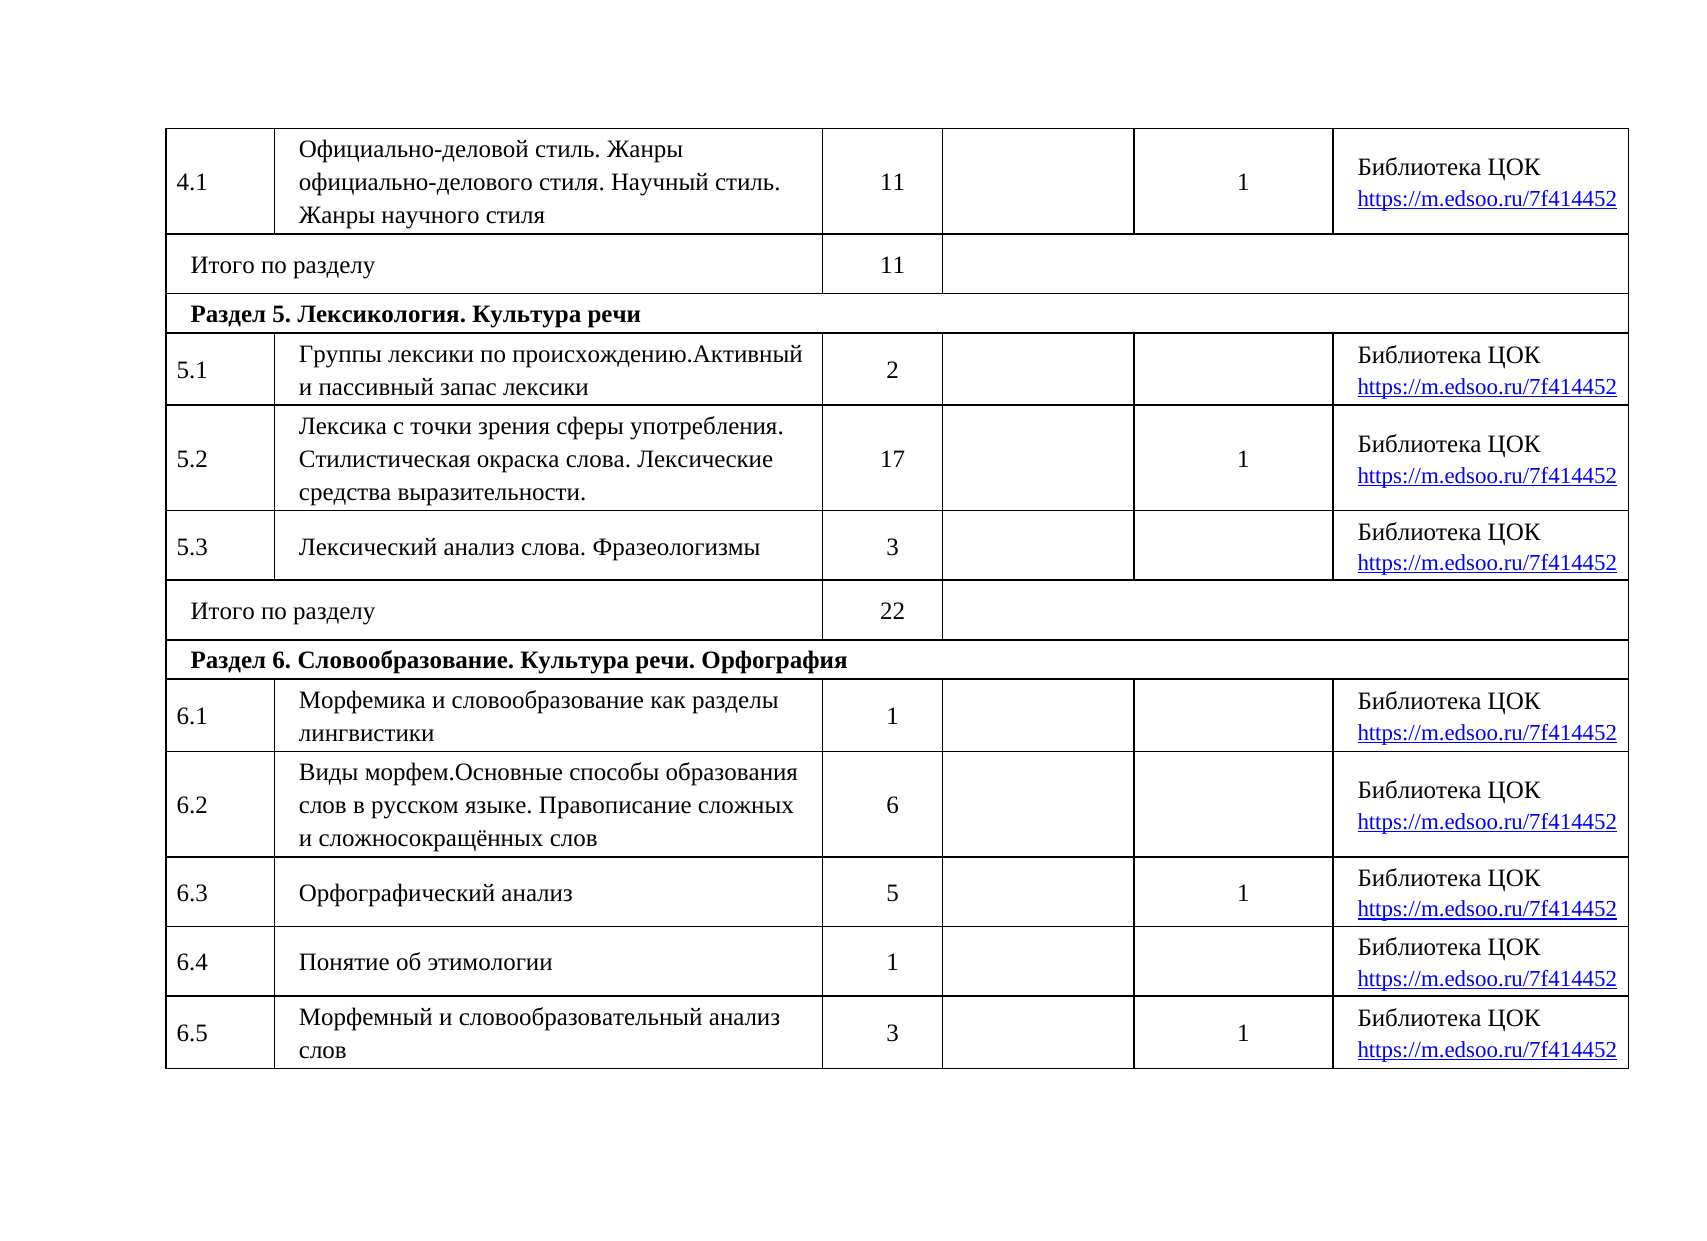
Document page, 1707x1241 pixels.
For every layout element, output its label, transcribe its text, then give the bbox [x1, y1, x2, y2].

table_cell Виды морфем.Основные способы образования слов в русском языке. Правописание сложных и сложносокращённых слов [275, 752, 822, 856]
table_cell 6.2 [167, 752, 274, 856]
table_cell 3 [823, 997, 942, 1068]
table_cell [1135, 334, 1332, 404]
table_cell [943, 858, 1133, 926]
table_cell Орфографический анализ [275, 858, 822, 926]
table_cell 5.1 [167, 334, 274, 404]
table_cell Группы лексики по происхождению.Активный и пассивный запас лексики [275, 334, 822, 404]
table_cell 5.3 [167, 511, 274, 579]
table_cell Библиотека ЦОК https://m.edsoo.ru/7f414452 [1334, 511, 1628, 579]
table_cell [1334, 129, 1628, 233]
table_cell 6.1 [167, 680, 274, 751]
table_cell 6 [823, 752, 942, 856]
table_cell Морфемика и словообразование как разделы лингвистики [275, 680, 822, 751]
table_cell Итого по разделу [167, 581, 822, 639]
table_cell [1135, 927, 1332, 995]
table_cell [943, 997, 1133, 1068]
table_cell 11 [823, 129, 942, 233]
table_cell Раздел 5. Лексикология. Культура речи [167, 294, 1628, 332]
table_cell 1 [823, 680, 942, 751]
table_cell [943, 129, 1133, 233]
table_cell Итого по разделу [167, 235, 822, 293]
table_cell Библиотека ЦОК https://m.edsoo.ru/7f414452 [1334, 858, 1628, 926]
table_cell [943, 334, 1133, 404]
table_cell 3 [823, 511, 942, 579]
table_cell 22 [823, 581, 942, 639]
table_cell [943, 235, 1628, 293]
table_cell 2 [823, 334, 942, 404]
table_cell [1334, 927, 1628, 995]
table_cell 6.5 [167, 997, 274, 1068]
table_cell 1 [1135, 858, 1332, 926]
table_cell Официально-деловой стиль. Жанры официально-делового стиля. Научный стиль. Жанры научного стиля [275, 129, 822, 233]
table_cell Библиотека ЦОК https://m.edsoo.ru/7f414452 [1334, 680, 1628, 751]
table_cell [943, 581, 1628, 639]
table_cell Лексика с точки зрения сферы употребления. Стилистическая окраска слова. Лексические средства выразительности. [275, 406, 822, 510]
table_cell [943, 752, 1133, 856]
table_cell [1334, 997, 1628, 1068]
table_cell 5 [823, 858, 942, 926]
table_cell 6.4 [167, 927, 274, 995]
table_cell Лексический анализ слова. Фразеологизмы [275, 511, 822, 579]
table_cell 6.3 [167, 858, 274, 926]
table_cell 4.1 [167, 129, 274, 233]
table_cell Раздел 6. Словообразование. Культура речи. Орфография [167, 641, 1628, 678]
table_cell [943, 511, 1133, 579]
table_cell [1135, 752, 1332, 856]
table_cell [1135, 680, 1332, 751]
table_cell 17 [823, 406, 942, 510]
table_cell Библиотека ЦОК https://m.edsoo.ru/7f414452 [1334, 406, 1628, 510]
table_cell 1 [1135, 129, 1332, 233]
table_cell 1 [823, 927, 942, 995]
table_cell Морфемный и словообразовательный анализ слов [275, 997, 822, 1068]
table_cell Библиотека ЦОК https://m.edsoo.ru/7f414452 [1334, 334, 1628, 404]
table_cell 1 [1135, 406, 1332, 510]
table_cell 5.2 [167, 406, 274, 510]
table_cell 1 [1135, 997, 1332, 1068]
table_cell Понятие об этимологии [275, 927, 822, 995]
table_cell 11 [823, 235, 942, 293]
table_cell [943, 680, 1133, 751]
table_cell [1135, 511, 1332, 579]
table_cell [943, 406, 1133, 510]
table_cell [943, 927, 1133, 995]
table_cell Библиотека ЦОК https://m.edsoo.ru/7f414452 [1334, 752, 1628, 856]
